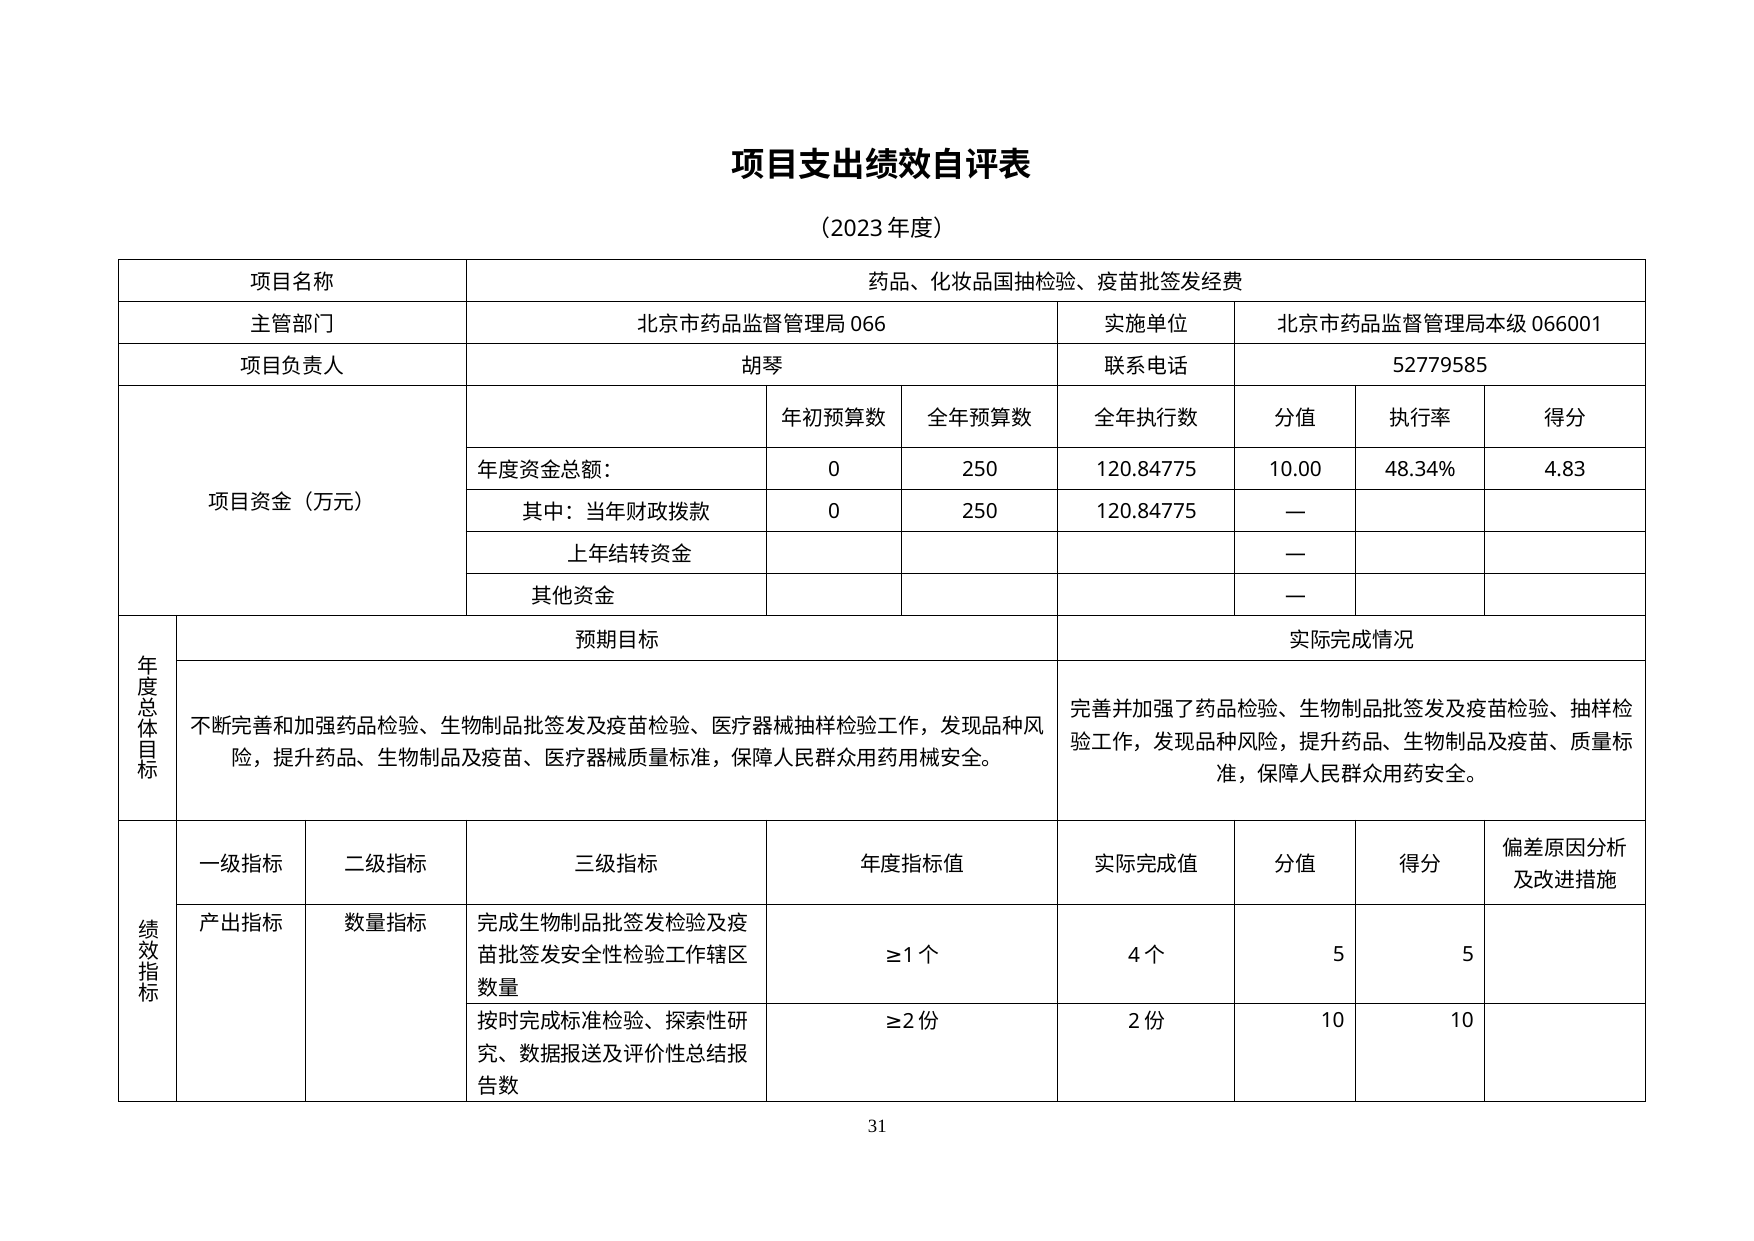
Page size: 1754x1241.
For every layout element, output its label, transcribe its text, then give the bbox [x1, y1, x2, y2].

table_cell （2023年度） [118, 194, 1645, 259]
table_cell 10.00 [1235, 448, 1355, 489]
table_cell 三级指标 [467, 821, 766, 904]
table_cell 完善并加强了药品检验、生物制品批签发及疫苗检验、抽样检验工作，发现品种风险，提升药品、生物制品及疫苗、质量标准，保障人民群众用药安全。 [1058, 661, 1645, 819]
table_cell — [1235, 532, 1355, 573]
table_cell 联系电话 [1058, 344, 1234, 385]
table_cell 北京市药品监督管理局本级066001 [1235, 302, 1645, 343]
table_cell 实际完成情况 [1058, 616, 1645, 660]
table_cell 主管部门 [119, 302, 466, 343]
table_cell 实际完成值 [1058, 821, 1234, 904]
table_cell 4个 [1058, 905, 1234, 1002]
table_cell [1058, 574, 1234, 615]
table_cell 年初预算数 [767, 386, 901, 447]
table_cell 52779585 [1235, 344, 1645, 385]
table_cell [1356, 574, 1484, 615]
table_cell [1356, 490, 1484, 531]
table_cell 全年执行数 [1058, 386, 1234, 447]
table_cell 北京市药品监督管理局066 [467, 302, 1057, 343]
table_cell [1485, 490, 1645, 531]
table_cell 完成生物制品批签发检验及疫苗批签发安全性检验工作辖区数量 [467, 905, 766, 1002]
table_cell [767, 532, 901, 573]
table_cell 120.84775 [1058, 448, 1234, 489]
table_cell 项目名称 [119, 260, 466, 301]
table_cell — [1235, 490, 1355, 531]
table_cell 250 [902, 448, 1057, 489]
table_cell 2份 [1058, 1004, 1234, 1101]
table_cell 0 [767, 490, 901, 531]
table_cell 5 [1356, 905, 1484, 1002]
table_cell 120.84775 [1058, 490, 1234, 531]
table_cell 绩效指标 [119, 821, 176, 1101]
table_cell 数量指标 [306, 905, 466, 1101]
table_header 项目支出绩效自评表 [118, 129, 1645, 194]
table_cell 产出指标 [177, 905, 305, 1101]
table_cell 全年预算数 [902, 386, 1057, 447]
table_cell 5 [1235, 905, 1355, 1002]
table_cell [767, 574, 901, 615]
table_cell 药品、化妆品国抽检验、疫苗批签发经费 [467, 260, 1645, 301]
table_cell 年度总体目标 [119, 616, 176, 819]
table_cell 执行率 [1356, 386, 1484, 447]
table_cell 年度指标值 [767, 821, 1057, 904]
table_cell — [1235, 574, 1355, 615]
table_cell 得分 [1485, 386, 1645, 447]
table_cell 胡琴 [467, 344, 1057, 385]
table_cell [467, 386, 766, 447]
table_cell 分值 [1235, 386, 1355, 447]
table_cell [1058, 532, 1234, 573]
table_cell [1485, 905, 1645, 1002]
table_cell [902, 574, 1057, 615]
table_cell ≥2份 [767, 1004, 1057, 1101]
table_cell 得分 [1356, 821, 1484, 904]
table_cell 0 [767, 448, 901, 489]
table_cell [1356, 532, 1484, 573]
table_cell [902, 532, 1057, 573]
table_cell 10 [1356, 1004, 1484, 1101]
table_cell 分值 [1235, 821, 1355, 904]
table_cell 年度资金总额： [467, 448, 766, 489]
table_cell 其他资金 [467, 574, 766, 615]
table_cell 实施单位 [1058, 302, 1234, 343]
table_cell 不断完善和加强药品检验、生物制品批签发及疫苗检验、医疗器械抽样检验工作，发现品种风险，提升药品、生物制品及疫苗、医疗器械质量标准，保障人民群众用药用械安全。 [177, 661, 1057, 819]
table_cell 项目资金（万元） [119, 386, 466, 615]
table_cell 48.34% [1356, 448, 1484, 489]
table_cell 一级指标 [177, 821, 305, 904]
table_cell 上年结转资金 [467, 532, 766, 573]
table_cell 偏差原因分析及改进措施 [1485, 821, 1645, 904]
table_cell 其中：当年财政拨款 [467, 490, 766, 531]
table_cell 项目负责人 [119, 344, 466, 385]
table_cell 250 [902, 490, 1057, 531]
table_cell 预期目标 [177, 616, 1057, 660]
table_cell 二级指标 [306, 821, 466, 904]
table_cell 按时完成标准检验、探索性研究、数据报送及评价性总结报告数 [467, 1004, 766, 1101]
table_cell [1485, 532, 1645, 573]
table_cell ≥1个 [767, 905, 1057, 1002]
table_cell 4.83 [1485, 448, 1645, 489]
table_cell 10 [1235, 1004, 1355, 1101]
table_cell [1485, 1004, 1645, 1101]
table_cell [1485, 574, 1645, 615]
